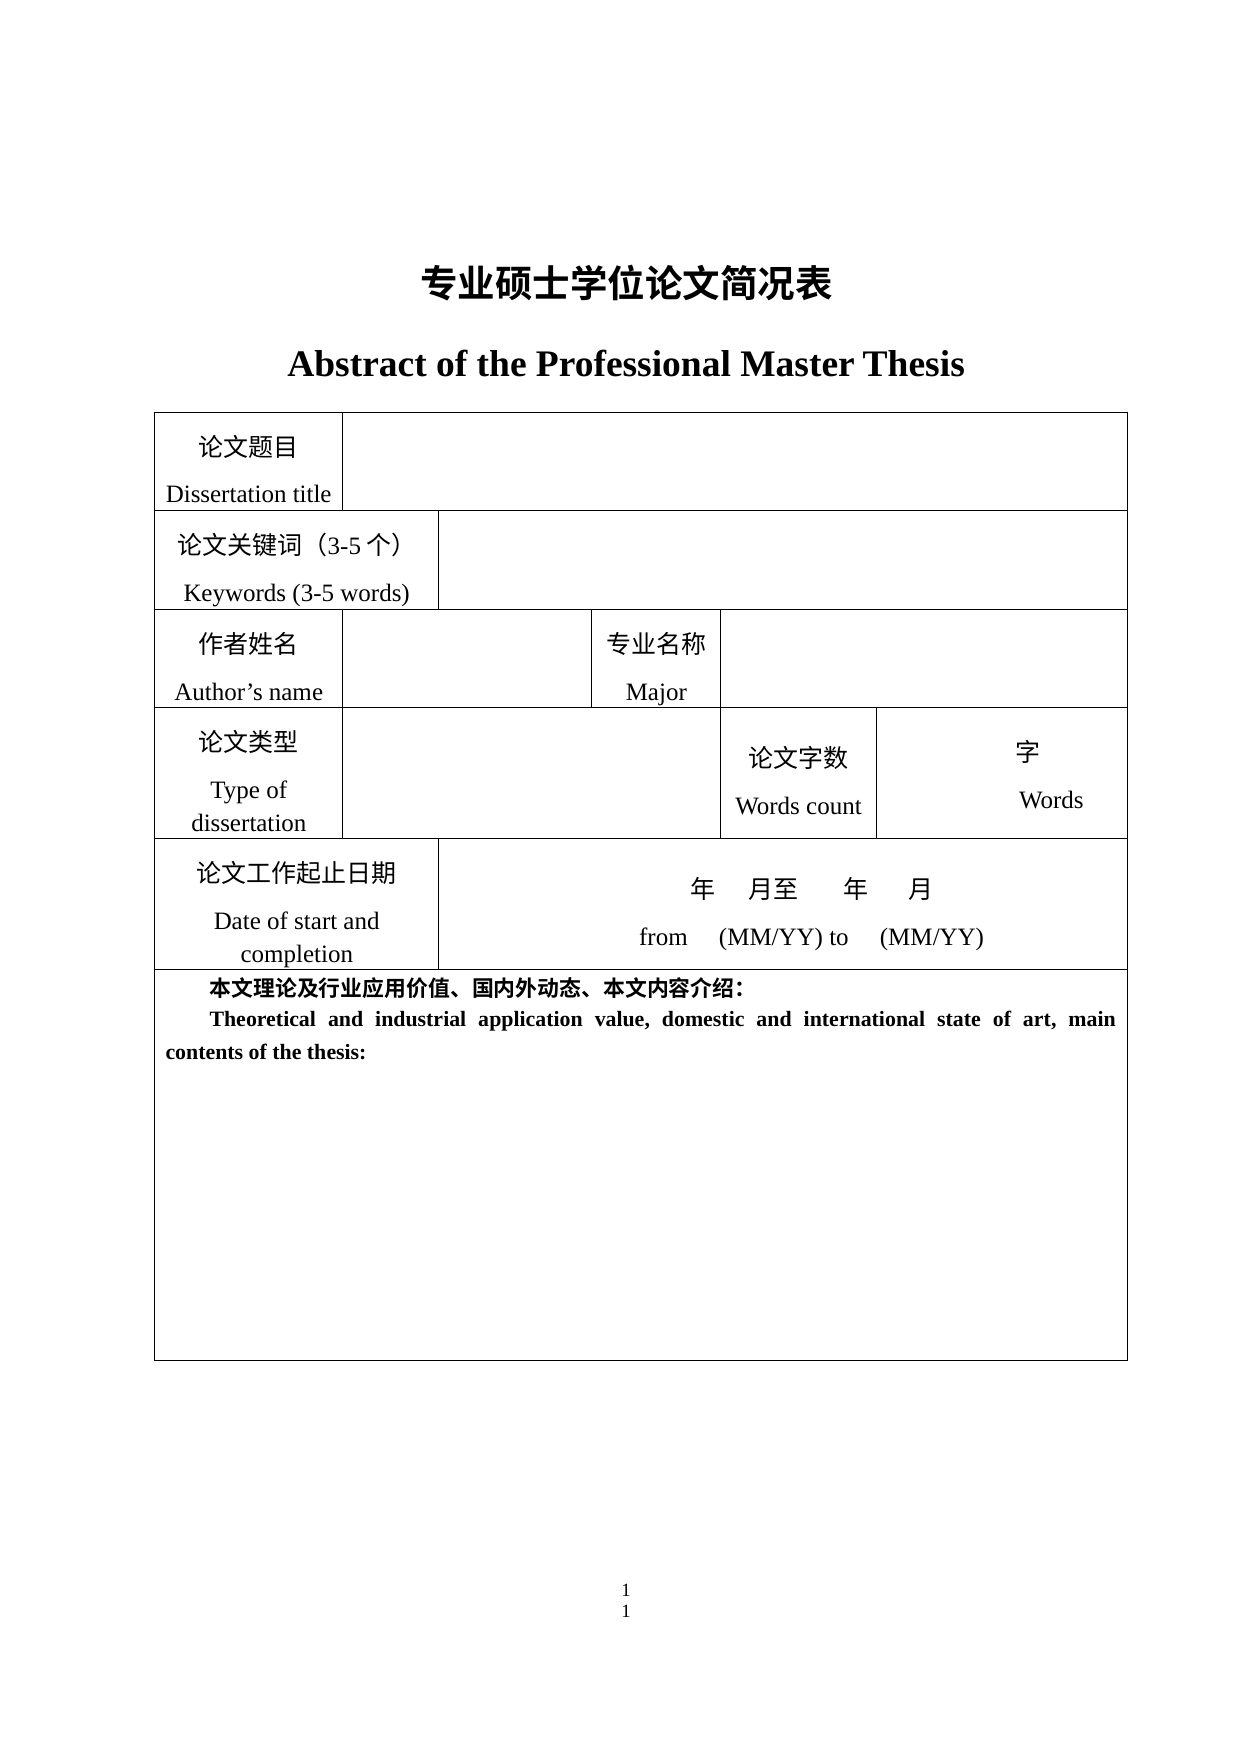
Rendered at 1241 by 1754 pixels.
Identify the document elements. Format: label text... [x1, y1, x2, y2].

table_header [343, 413, 1127, 510]
table_cell 年 月至 年 月 from (MM/YY) to (MM/YY) [439, 839, 1127, 969]
table_cell 字 Words [877, 708, 1127, 838]
table_cell 本文理论及行业应用价值、国内外动态、本文内容介绍： Theoretical and industrial application value, domestic and international state of art, main contents of the thesis: [155, 970, 1127, 1360]
table_cell [343, 610, 591, 707]
table_cell 论文关键词（3-5个） Keywords (3-5 words) [155, 511, 438, 609]
table_cell 作者姓名 Author’s name [155, 610, 342, 707]
table_cell 专业名称 Major [592, 610, 720, 707]
text Abstract of the Professional Master Thesis [165, 330, 1087, 395]
table_cell [721, 610, 1127, 707]
text 专业硕士学位论文简况表 [165, 249, 1087, 314]
table_header 论文题目 Dissertation title [155, 413, 342, 510]
table_cell 论文类型 Type of dissertation [155, 708, 342, 838]
table_cell 论文字数 Words count [721, 708, 876, 838]
table_cell [439, 511, 1127, 609]
table_cell 论文工作起止日期 Date of start and completion [155, 839, 438, 969]
table_cell [343, 708, 720, 838]
